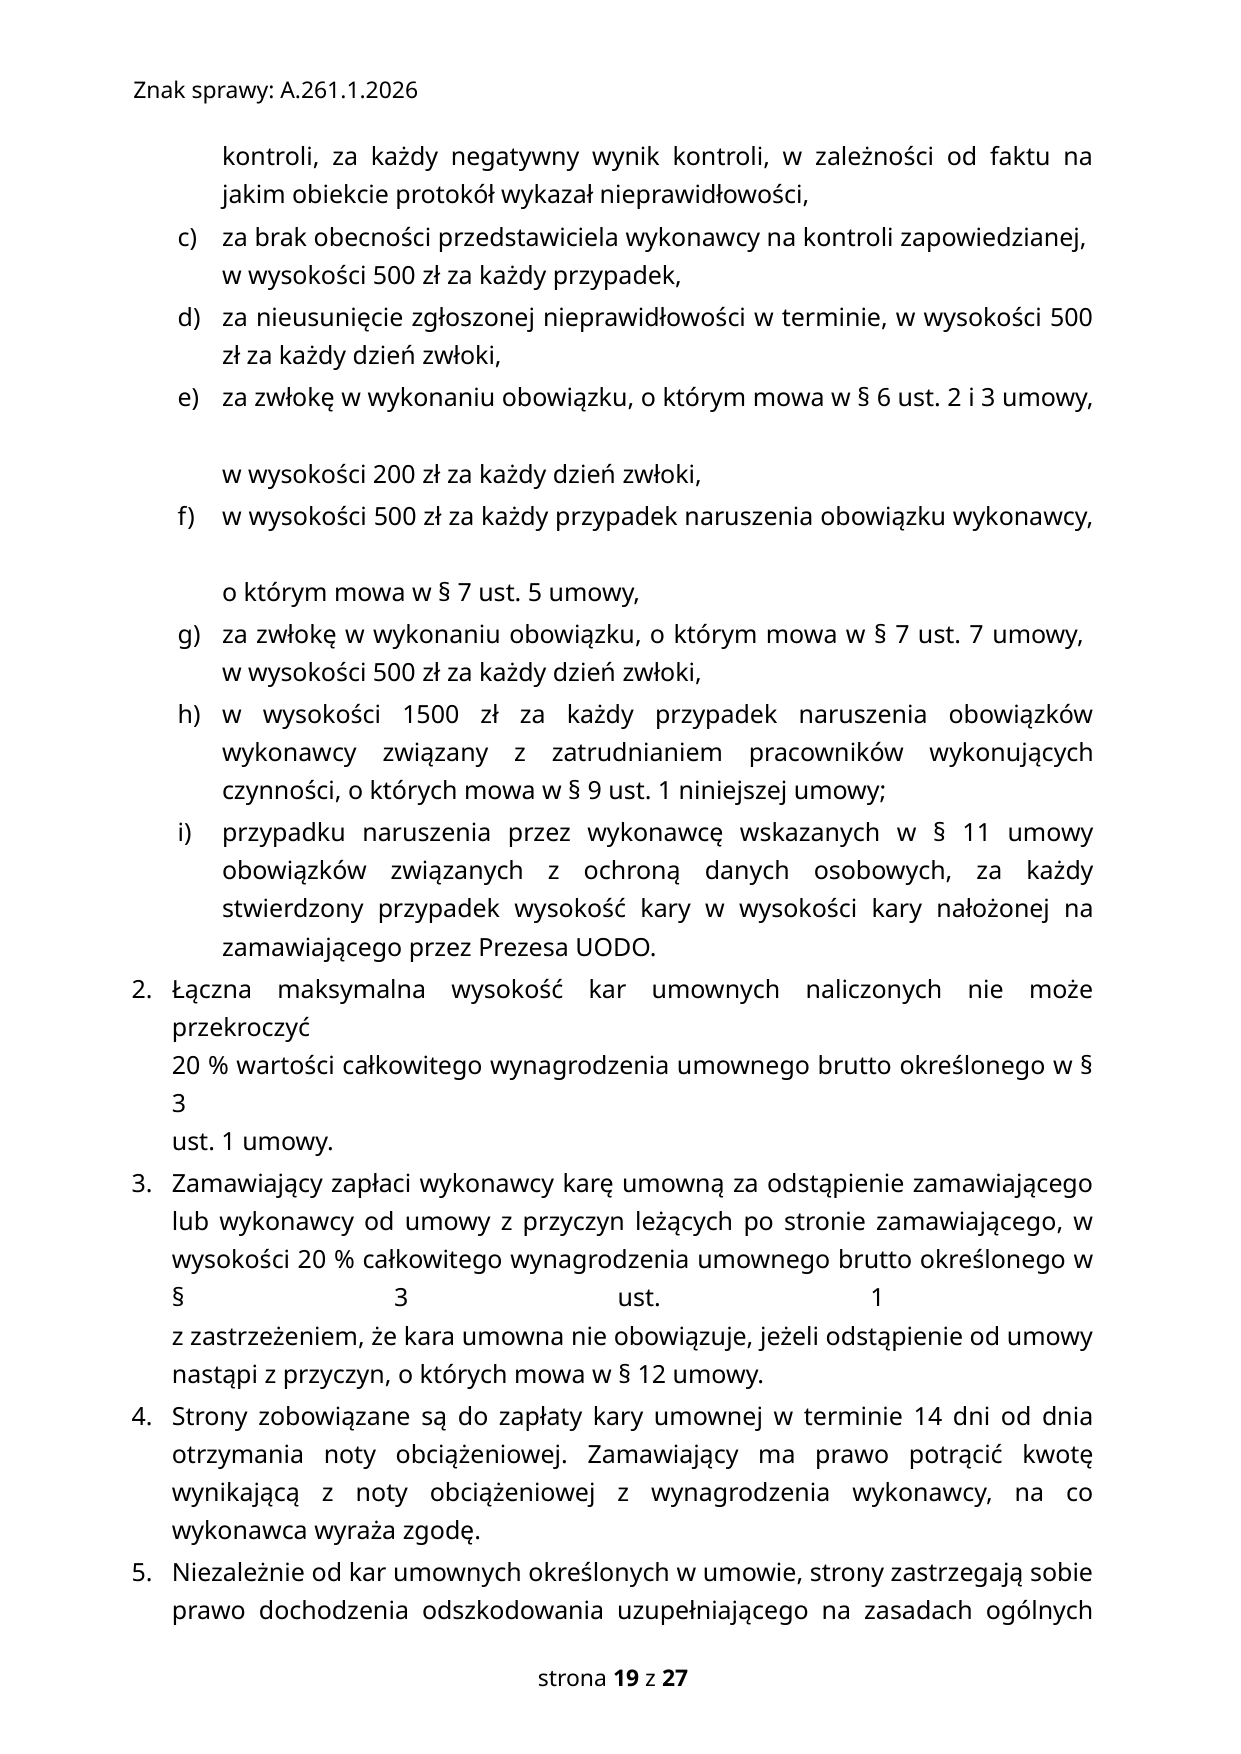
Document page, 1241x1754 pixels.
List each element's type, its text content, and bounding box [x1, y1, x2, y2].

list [177, 139, 1094, 211]
list Zamawiający zapłaci wykonawcy karę umowną za odstąpienie zamawiającego lub wykonawcy od umowy z przyczyn leżących po stronie zamawiającego, w wysokości 20 % całkowitego wynagrodzenia umownego brutto określonego w § 3 ust. 1 z zastrzeżeniem, że kara umowna nie obowiązuje, jeżeli odstąpienie od umowy nastąpi z przyczyn, o których mowa w § 12 umowy. [131, 1166, 1094, 1390]
list przypadku naruszenia przez wykonawcę wskazanych w § 11 umowy obowiązków związanych z ochroną danych osobowych, za każdy stwierdzony przypadek wysokość kary w wysokości kary nałożonej na zamawiającego przez Prezesa UODO. [177, 815, 1094, 963]
list Łączna maksymalna wysokość kar umownych naliczonych nie może przekroczyć 20 % wartości całkowitego wynagrodzenia umownego brutto określonego w § 3 ust. 1 umowy. [131, 971, 1094, 1158]
list za nieusunięcie zgłoszonej nieprawidłowości w terminie, w wysokości 500 zł za każdy dzień zwłoki, [177, 299, 1094, 372]
list za zwłokę w wykonaniu obowiązku, o którym mowa w § 7 ust. 7 umowy, w wysokości 500 zł za każdy dzień zwłoki, [177, 617, 1094, 689]
list za zwłokę w wykonaniu obowiązku, o którym mowa w § 6 ust. 2 i 3 umowy, w wysokości 200 zł za każdy dzień zwłoki, [177, 379, 1094, 491]
list Strony zobowiązane są do zapłaty kary umownej w terminie 14 dni od dnia otrzymania noty obciążeniowej. Zamawiający ma prawo potrącić kwotę wynikającą z noty obciążeniowej z wynagrodzenia wykonawcy, na co wykonawca wyraża zgodę. [131, 1398, 1094, 1547]
list za brak obecności przedstawiciela wykonawcy na kontroli zapowiedzianej, w wysokości 500 zł za każdy przypadek, [177, 219, 1094, 291]
list w wysokości 500 zł za każdy przypadek naruszenia obowiązku wykonawcy, o którym mowa w § 7 ust. 5 umowy, [177, 498, 1094, 609]
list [131, 1555, 1094, 1627]
list w wysokości 1500 zł za każdy przypadek naruszenia obowiązków wykonawcy związany z zatrudnianiem pracowników wykonujących czynności, o których mowa w § 9 ust. 1 niniejszej umowy; [177, 697, 1094, 807]
